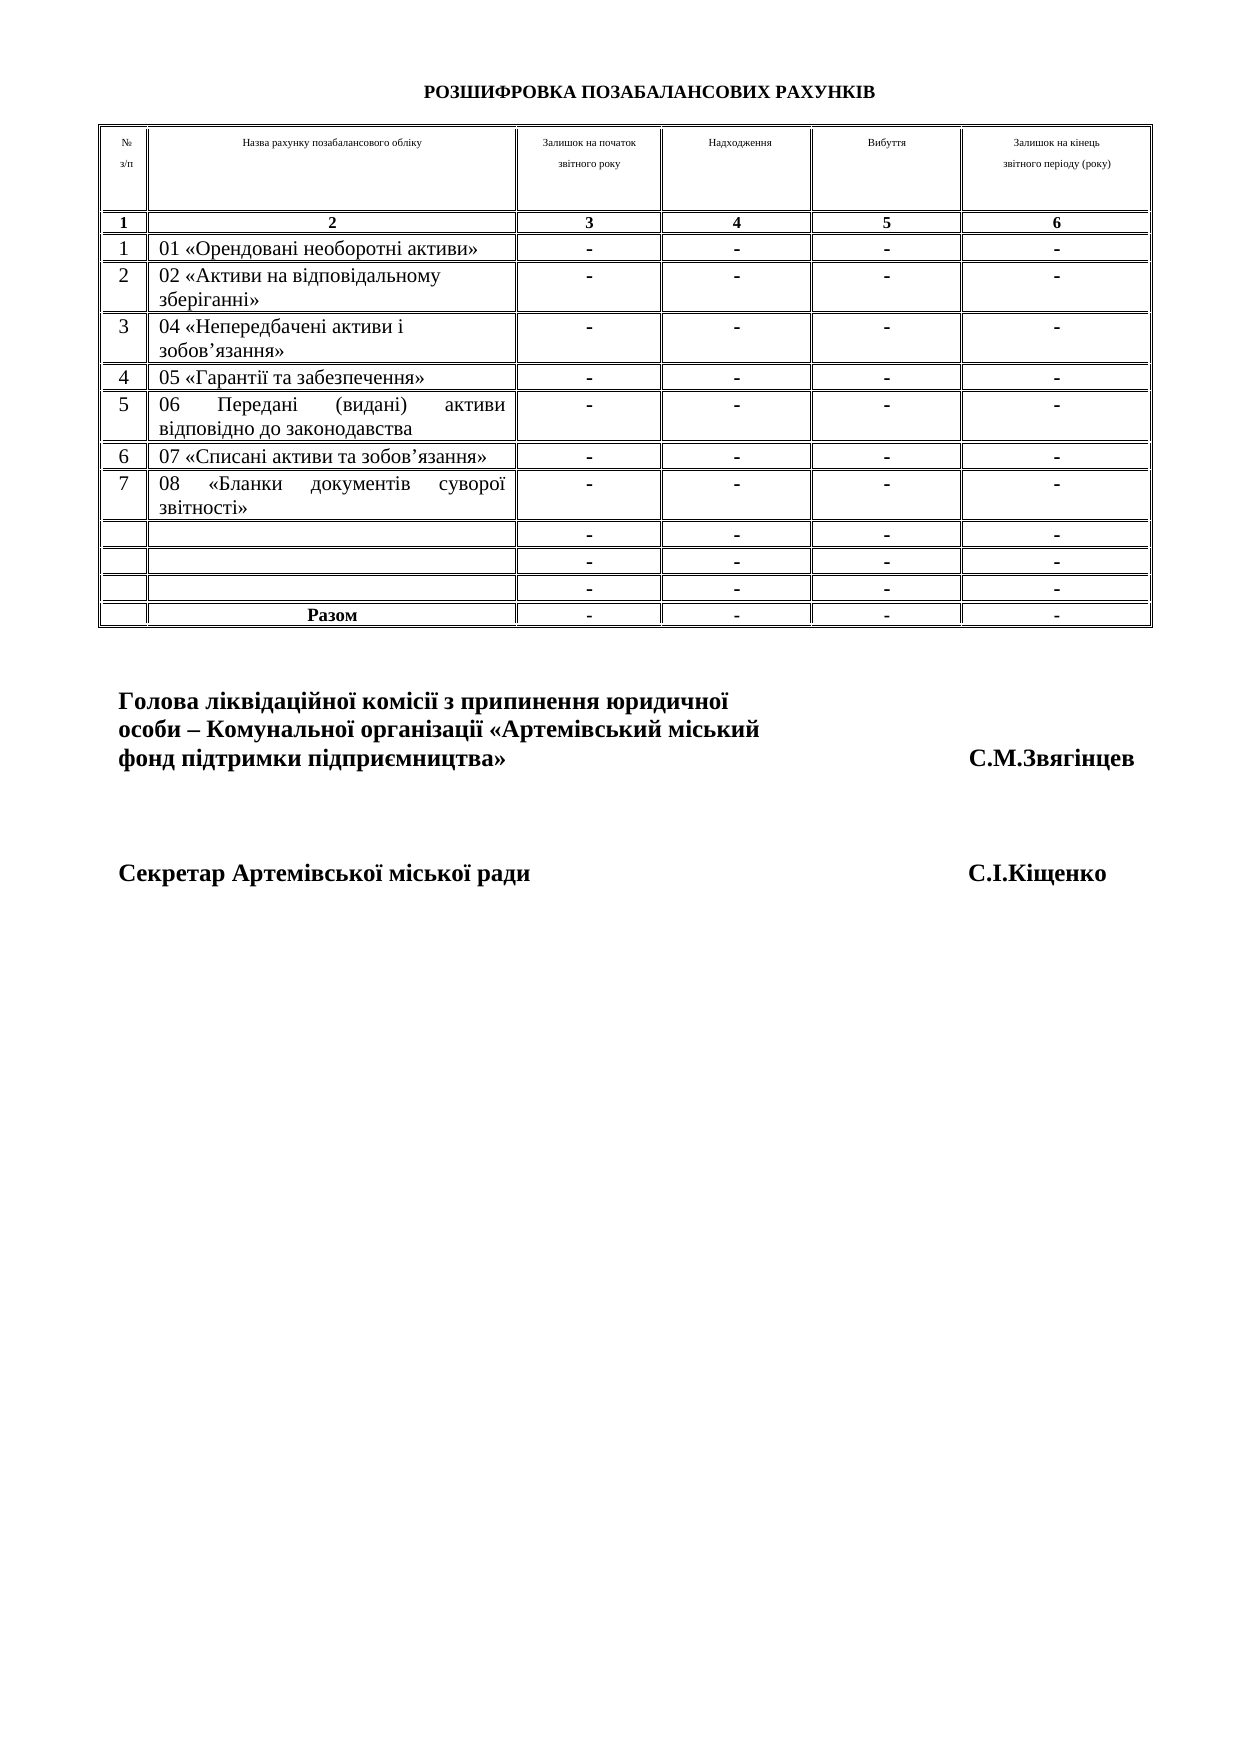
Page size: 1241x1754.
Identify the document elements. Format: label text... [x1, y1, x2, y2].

text Голова ліквідаційної комісії з припинення юридичної [118, 686, 1181, 714]
table_cell - [962, 519, 1152, 546]
table_cell - [518, 522, 660, 546]
table_cell - [663, 549, 810, 573]
table_cell 3 [101, 311, 146, 362]
table_cell - [813, 444, 960, 468]
table_cell 2 [149, 213, 515, 232]
table_cell 2 [101, 260, 146, 311]
table_cell 4 [99, 362, 148, 389]
table_cell - [518, 392, 660, 440]
table_cell 4 [663, 213, 810, 232]
table_cell - [663, 522, 810, 546]
table_cell - [517, 600, 662, 625]
table_cell - [662, 600, 812, 625]
table_cell [99, 546, 148, 573]
table_header № з/п [101, 125, 148, 210]
table_cell - [962, 389, 1152, 440]
table_cell - [518, 314, 660, 362]
text фонд підтримки підприємництва» С.М.Звягінцев [118, 743, 1181, 772]
table_cell - [518, 576, 660, 600]
text РОЗШИФРОВКА ПОЗАБАЛАНСОВИХ РАХУНКІВ [118, 81, 1181, 102]
table_cell - [518, 235, 660, 259]
table_header Залишок на кінець звітного періоду (року) [962, 127, 1150, 210]
table_cell 07 «Списані активи та зобов’язання» [149, 444, 515, 468]
table_header Залишок на початок звітного року [517, 125, 662, 210]
table_cell - [663, 263, 810, 311]
table_cell - [963, 311, 1150, 362]
table_header Назва рахунку позабалансового обліку [148, 125, 517, 210]
table_cell - [962, 440, 1152, 468]
text особи – Комунальної організації «Артемівський міський [118, 714, 1181, 743]
table_cell 08 «Бланки документів суворої звітності» [149, 471, 515, 519]
table_cell 01 «Орендовані необоротні активи» [149, 235, 515, 259]
table_cell - [813, 576, 960, 600]
table_cell - [518, 263, 660, 311]
table_cell [149, 522, 515, 546]
table_cell - [813, 471, 960, 519]
table_cell - [962, 362, 1152, 389]
table_cell - [962, 546, 1152, 573]
table_cell 3 [518, 213, 660, 232]
table_cell 05 «Гарантії та забезпечення» [149, 365, 515, 389]
table_cell - [962, 232, 1152, 259]
table_cell - [663, 365, 810, 389]
table_cell - [518, 549, 660, 573]
table_cell - [518, 365, 660, 389]
table_cell - [813, 365, 960, 389]
table_cell 6 [962, 210, 1152, 232]
table_cell 5 [99, 389, 148, 440]
table_cell - [813, 392, 960, 440]
table_cell 04 «Непередбачені активи і зобов’язання» [149, 314, 515, 362]
table_cell - [813, 522, 960, 546]
table_cell - [812, 600, 962, 625]
table_cell 7 [101, 468, 146, 519]
table_cell - [963, 260, 1150, 311]
table_cell - [813, 263, 960, 311]
table_cell [99, 519, 148, 546]
table_cell 1 [99, 210, 148, 232]
table_header Вибуття [812, 125, 962, 210]
table_cell - [813, 314, 960, 362]
table_cell - [963, 468, 1150, 519]
table_cell 06 Передані (видані) активи відповідно до законодавства [149, 392, 515, 440]
table_cell [149, 549, 515, 573]
table_cell - [663, 576, 810, 600]
table_cell - [518, 444, 660, 468]
text Секретар Артемівської міської ради С.І.Кіщенко [118, 858, 1181, 887]
table_cell - [663, 444, 810, 468]
table_cell - [813, 235, 960, 259]
table_cell - [813, 549, 960, 573]
table_cell [149, 576, 515, 600]
table_cell - [663, 471, 810, 519]
table_cell 1 [99, 232, 148, 259]
table_cell 5 [813, 213, 960, 232]
table_cell - [518, 471, 660, 519]
table_cell - [663, 314, 810, 362]
table_cell - [962, 573, 1152, 600]
table_cell Разом [148, 600, 517, 625]
table_header Надходження [662, 125, 812, 210]
table_cell - [962, 600, 1152, 625]
table_cell - [663, 392, 810, 440]
table_cell 6 [99, 440, 148, 468]
table_cell [99, 573, 148, 600]
table_cell - [663, 235, 810, 259]
table_cell 02 «Активи на відповідальному зберіганні» [149, 263, 515, 311]
table_cell [99, 600, 148, 625]
